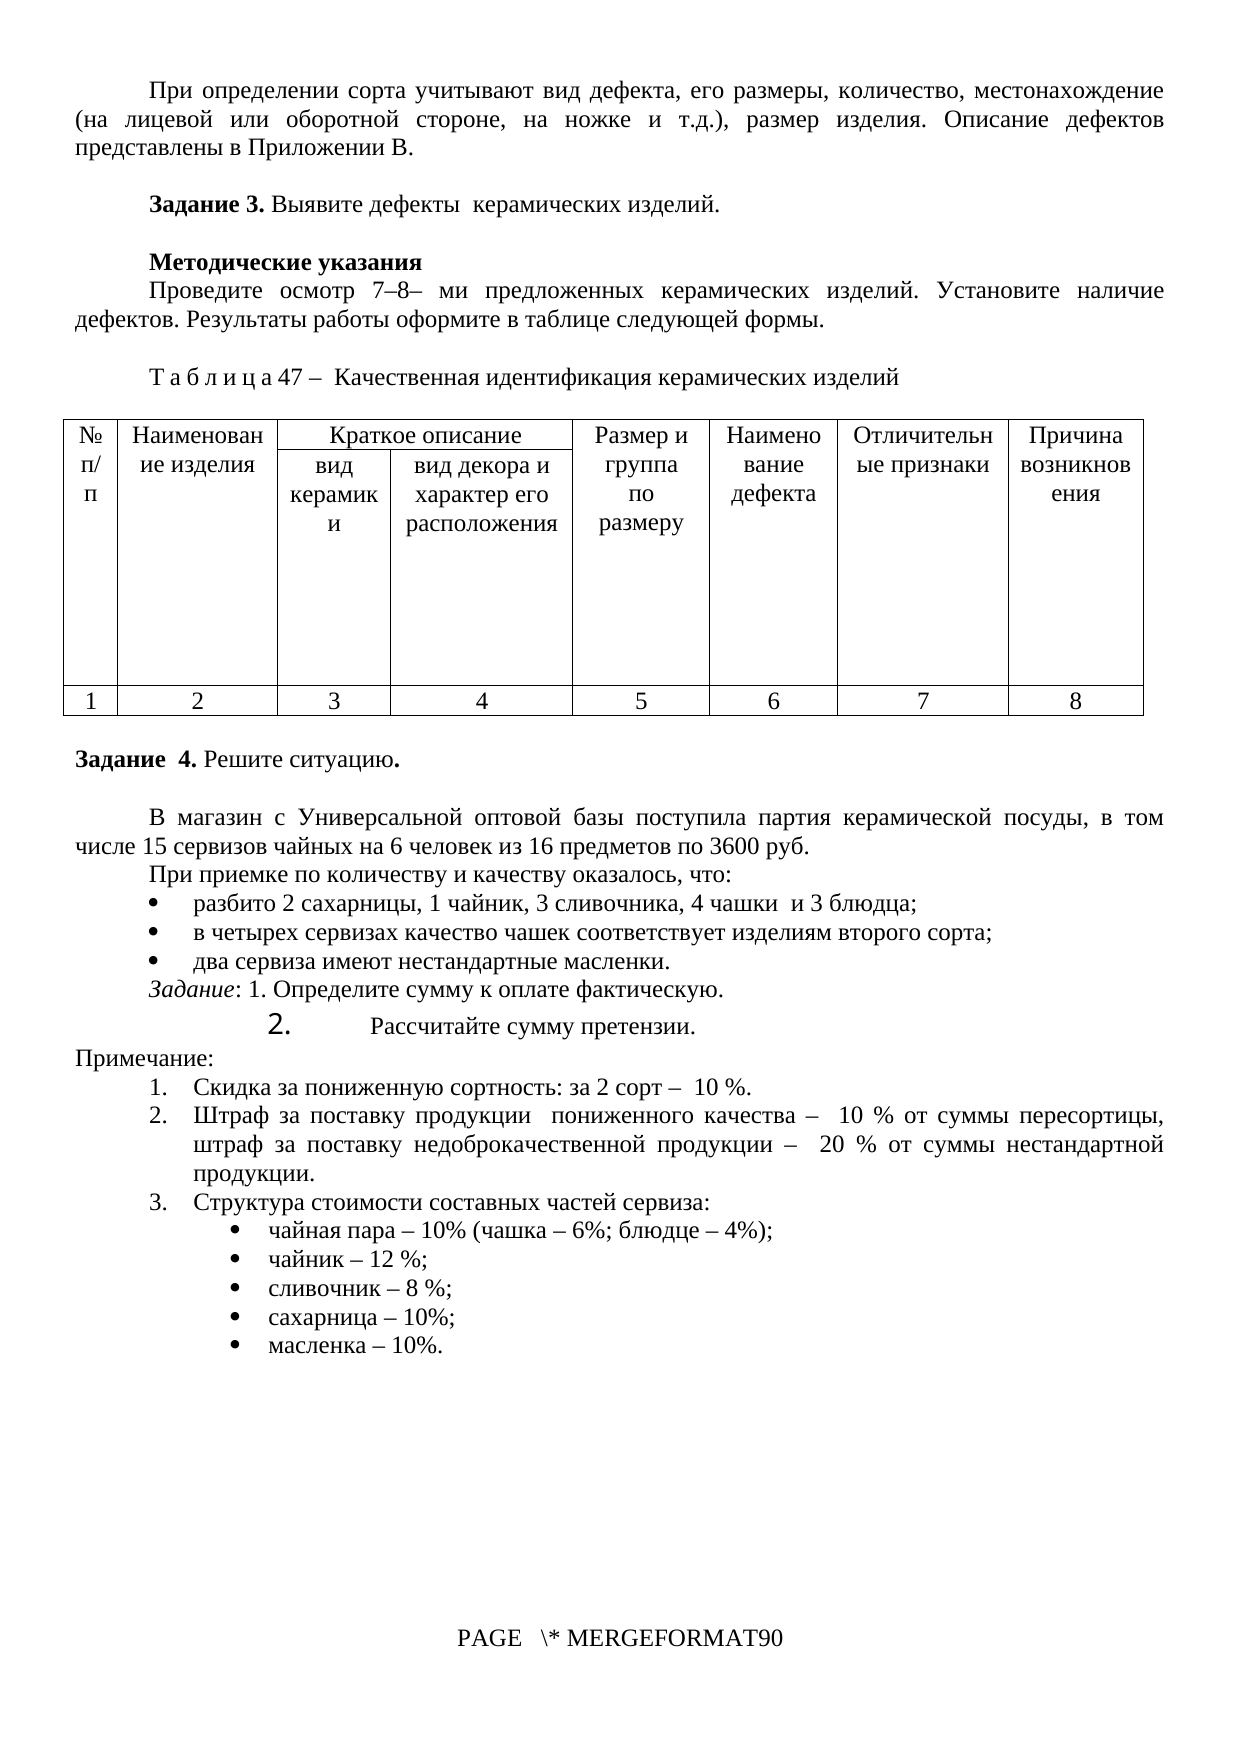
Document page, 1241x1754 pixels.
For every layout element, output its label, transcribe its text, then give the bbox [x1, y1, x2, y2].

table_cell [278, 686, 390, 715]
text При приемке по количеству и качеству оказалось, что: [75, 859, 1165, 888]
text Задание 3. Выявите дефекты керамических изделий. [75, 189, 1165, 218]
list масленка – 10%. [231, 1330, 1165, 1359]
list чайная пара – 10% (чашка – 6%; блюдце – 4%); [231, 1215, 1165, 1244]
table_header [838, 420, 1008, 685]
text При определении сорта учитывают вид дефекта, его размеры, количество, местонахождение (на лицевой или оборотной стороне, на ножке и т.д.), размер изделия. Описание дефектов представлены в Приложении В. [75, 75, 1165, 161]
list Рассчитайте сумму претензии. [267, 1003, 1165, 1043]
list разбито 2 сахарницы, 1 чайник, 3 сливочника, 4 чашки и 3 блюдца; [149, 888, 1165, 917]
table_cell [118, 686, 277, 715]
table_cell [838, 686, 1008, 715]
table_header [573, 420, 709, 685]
text Методические указания [75, 247, 1165, 276]
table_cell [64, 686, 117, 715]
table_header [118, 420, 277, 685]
list в четырех сервизах качество чашек соответствует изделиям второго сорта; [149, 917, 1165, 946]
text Таблица47 – Качественная идентификация керамических изделий [75, 362, 1165, 391]
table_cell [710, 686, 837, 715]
text Задание: 1. Определите сумму к оплате фактическую. [75, 974, 1165, 1003]
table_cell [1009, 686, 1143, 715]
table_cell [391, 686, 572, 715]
list Штраф за поставку продукции пониженного качества – 10 % от суммы пересортицы, штраф за поставку недоброкачественной продукции – 20 % от суммы нестандартной продукции. [149, 1100, 1165, 1187]
list сливочник – 8 %; [231, 1273, 1165, 1302]
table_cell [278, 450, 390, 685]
list сахарница – 10%; [231, 1302, 1165, 1330]
list два сервиза имеют нестандартные масленки. [149, 946, 1165, 974]
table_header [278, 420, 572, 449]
list Структура стоимости составных частей сервиза: [149, 1187, 1165, 1215]
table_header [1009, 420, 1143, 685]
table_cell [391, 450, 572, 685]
list чайник – 12 %; [231, 1244, 1165, 1273]
text Примечание: [75, 1043, 1165, 1072]
text Задание 4. Решите ситуацию. [75, 744, 1165, 773]
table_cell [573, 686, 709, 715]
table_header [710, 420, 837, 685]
text Проведите осмотр 7–8– ми предложенных керамических изделий. Установите наличие дефектов. Результаты работы оформите в таблице следующей формы. [75, 276, 1165, 333]
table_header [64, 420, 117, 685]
text В магазин с Универсальной оптовой базы поступила партия керамической посуды, в том числе 15 сервизов чайных на 6 человек из 16 предметов по 3600 руб. [75, 802, 1165, 859]
list Скидка за пониженную сортность: за 2 сорт – 10 %. [149, 1072, 1165, 1100]
